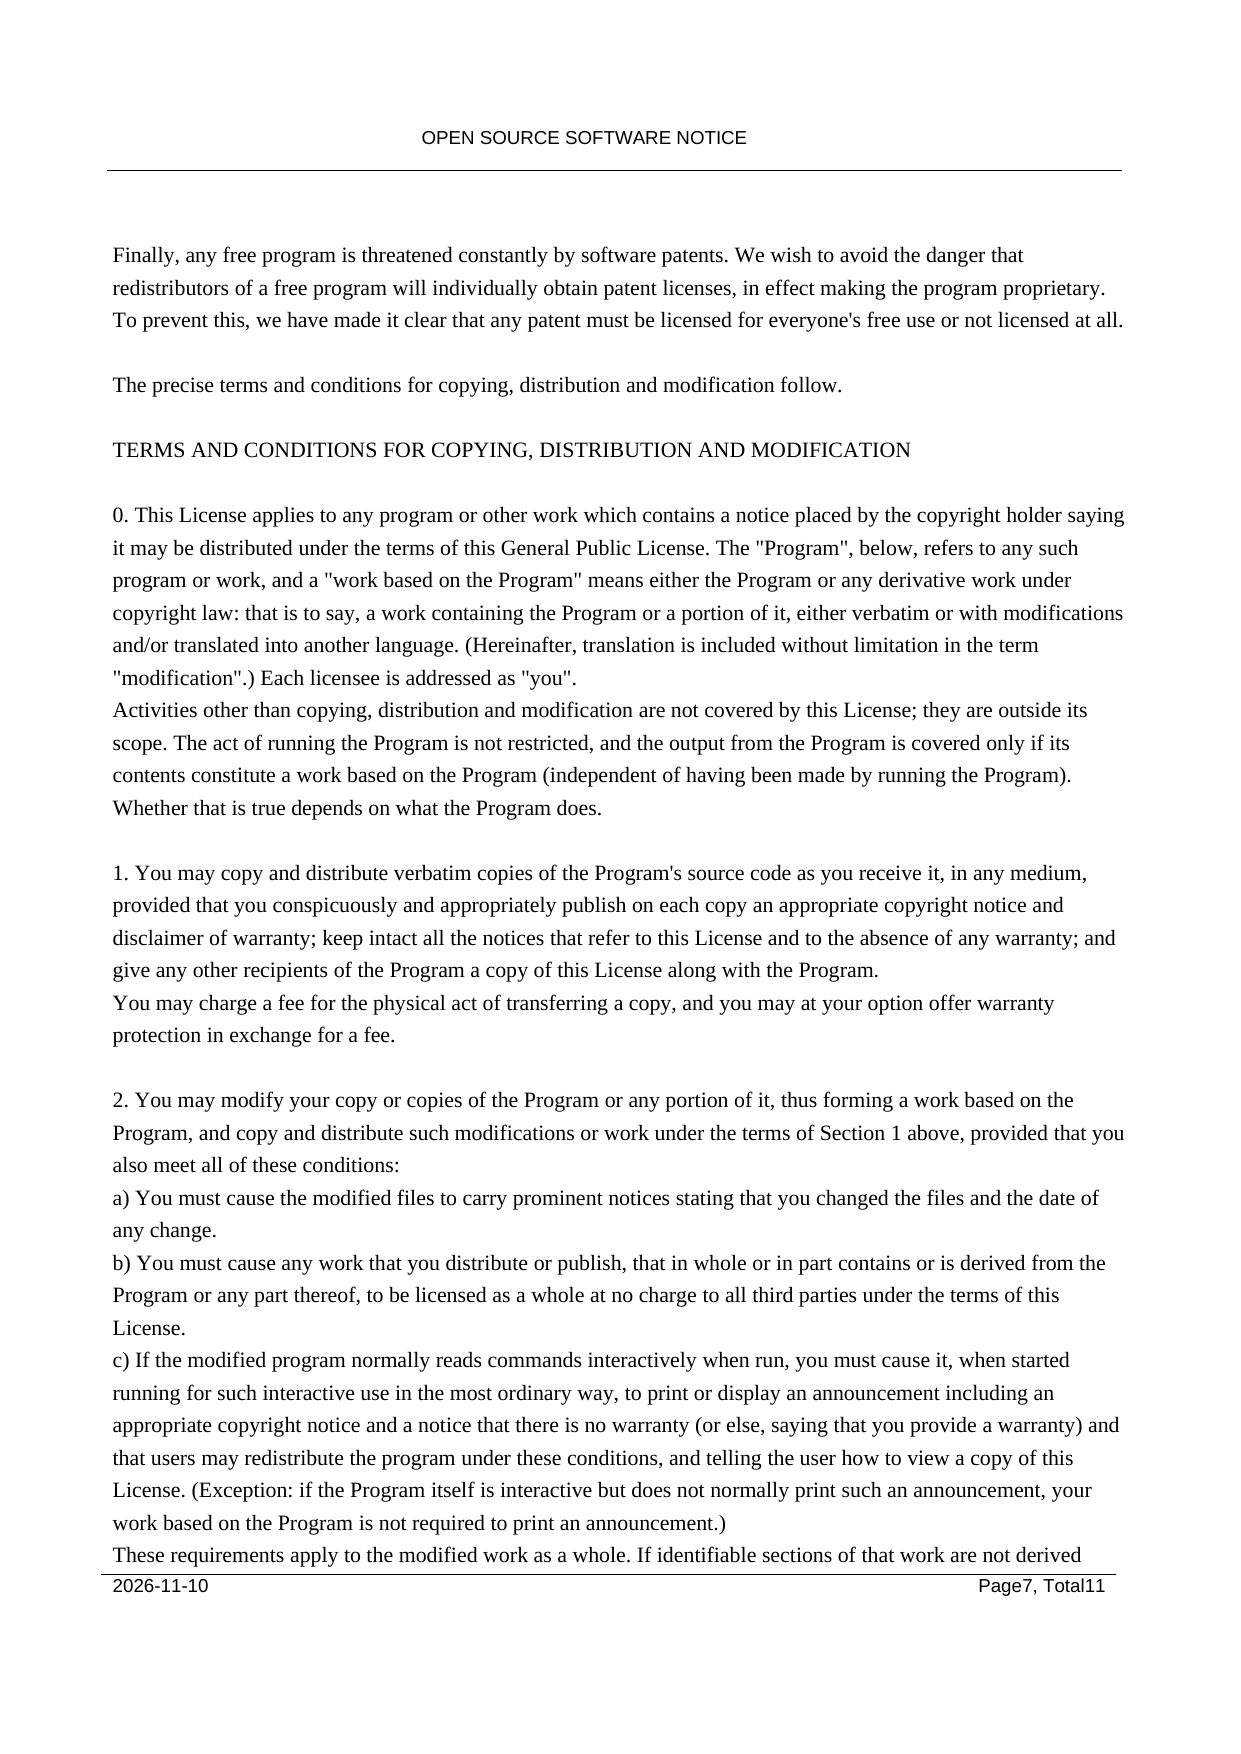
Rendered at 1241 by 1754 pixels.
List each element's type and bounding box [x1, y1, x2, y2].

text [112, 206, 1128, 1571]
